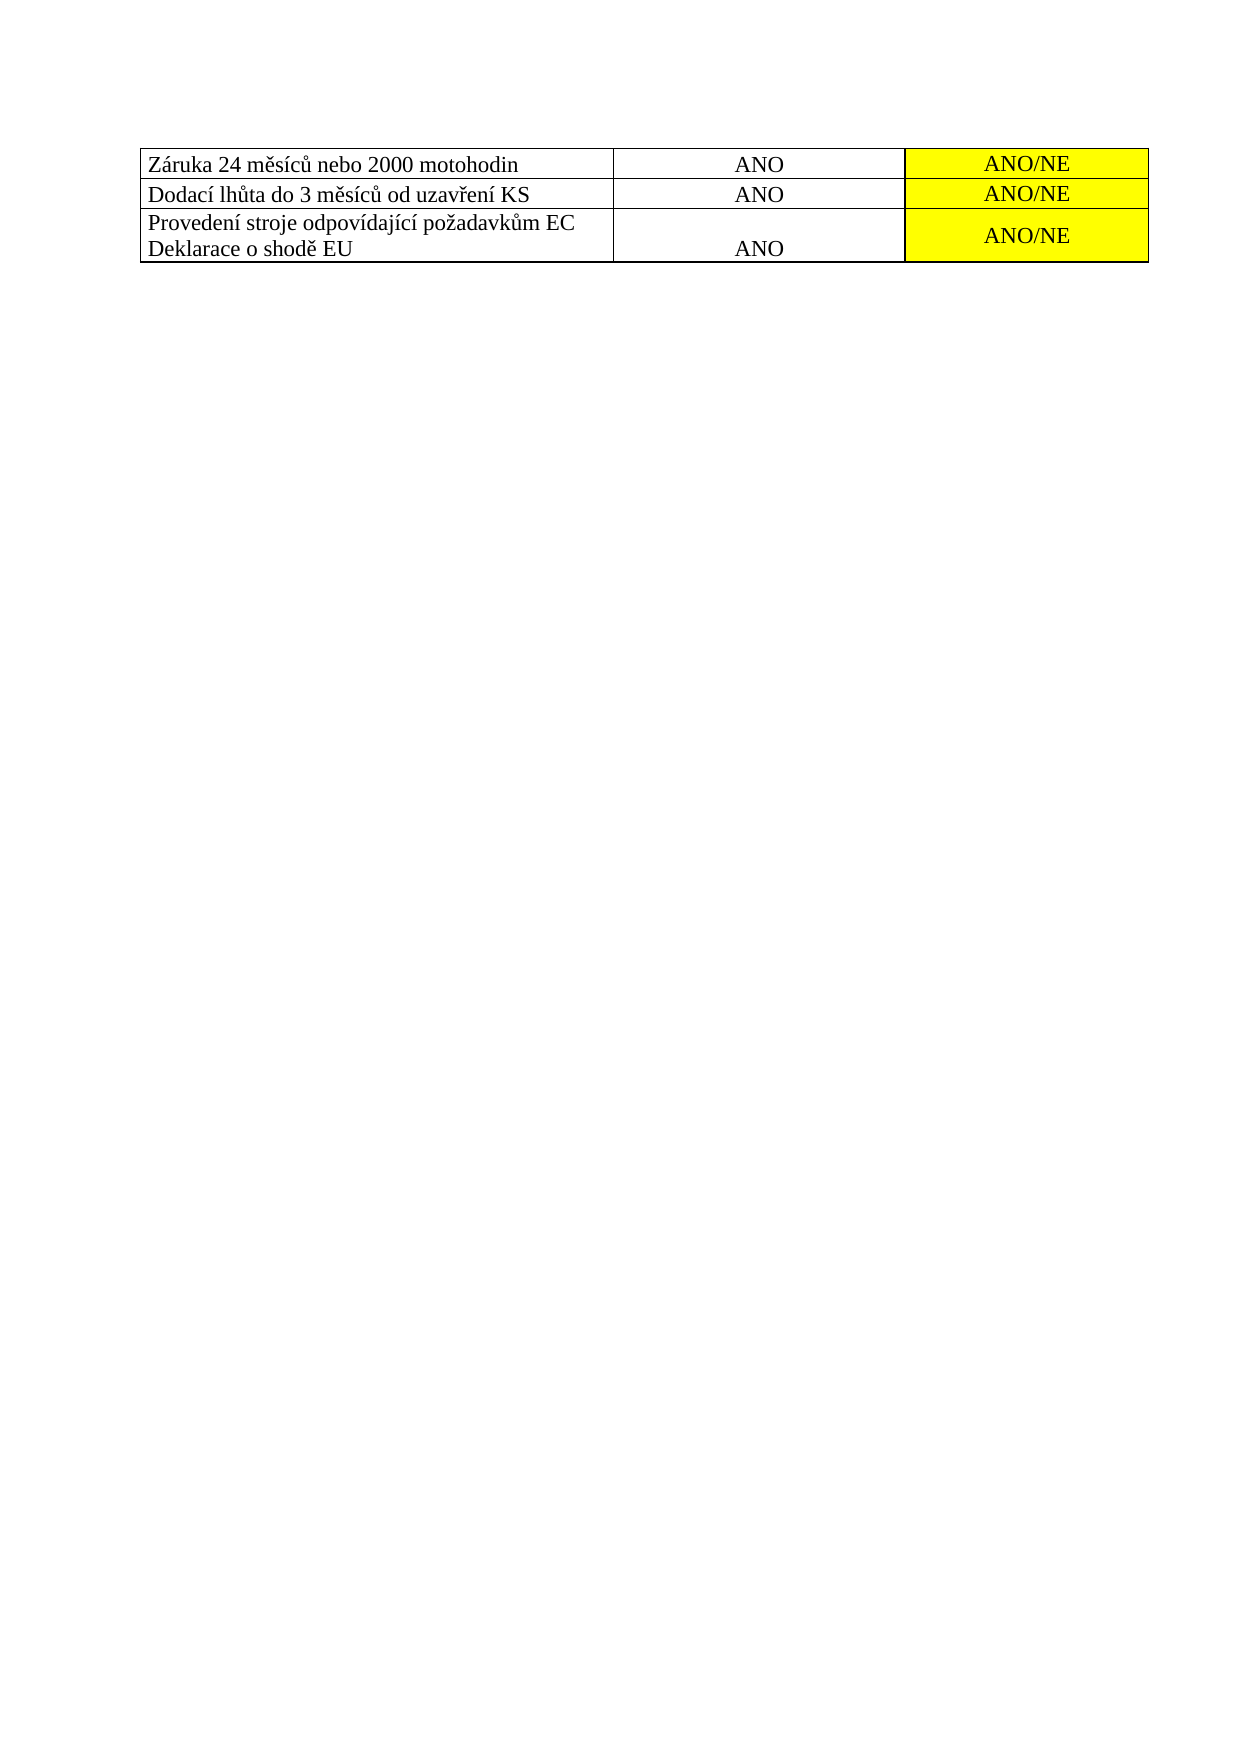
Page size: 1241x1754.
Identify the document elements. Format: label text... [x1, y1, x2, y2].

table_cell ANO/NE [906, 179, 1148, 208]
table_cell ANO [614, 179, 904, 208]
table_cell ANO [614, 149, 904, 178]
table_cell ANO [614, 209, 904, 261]
table_cell ANO/NE [906, 209, 1148, 261]
table_cell Dodací lhůta do 3 měsíců od uzavření KS [141, 179, 613, 208]
table_cell Záruka 24 měsíců nebo 2000 motohodin [141, 149, 613, 178]
table_cell ANO/NE [906, 149, 1148, 178]
table_cell Provedení stroje odpovídající požadavkům EC Deklarace o shodě EU [141, 209, 613, 261]
